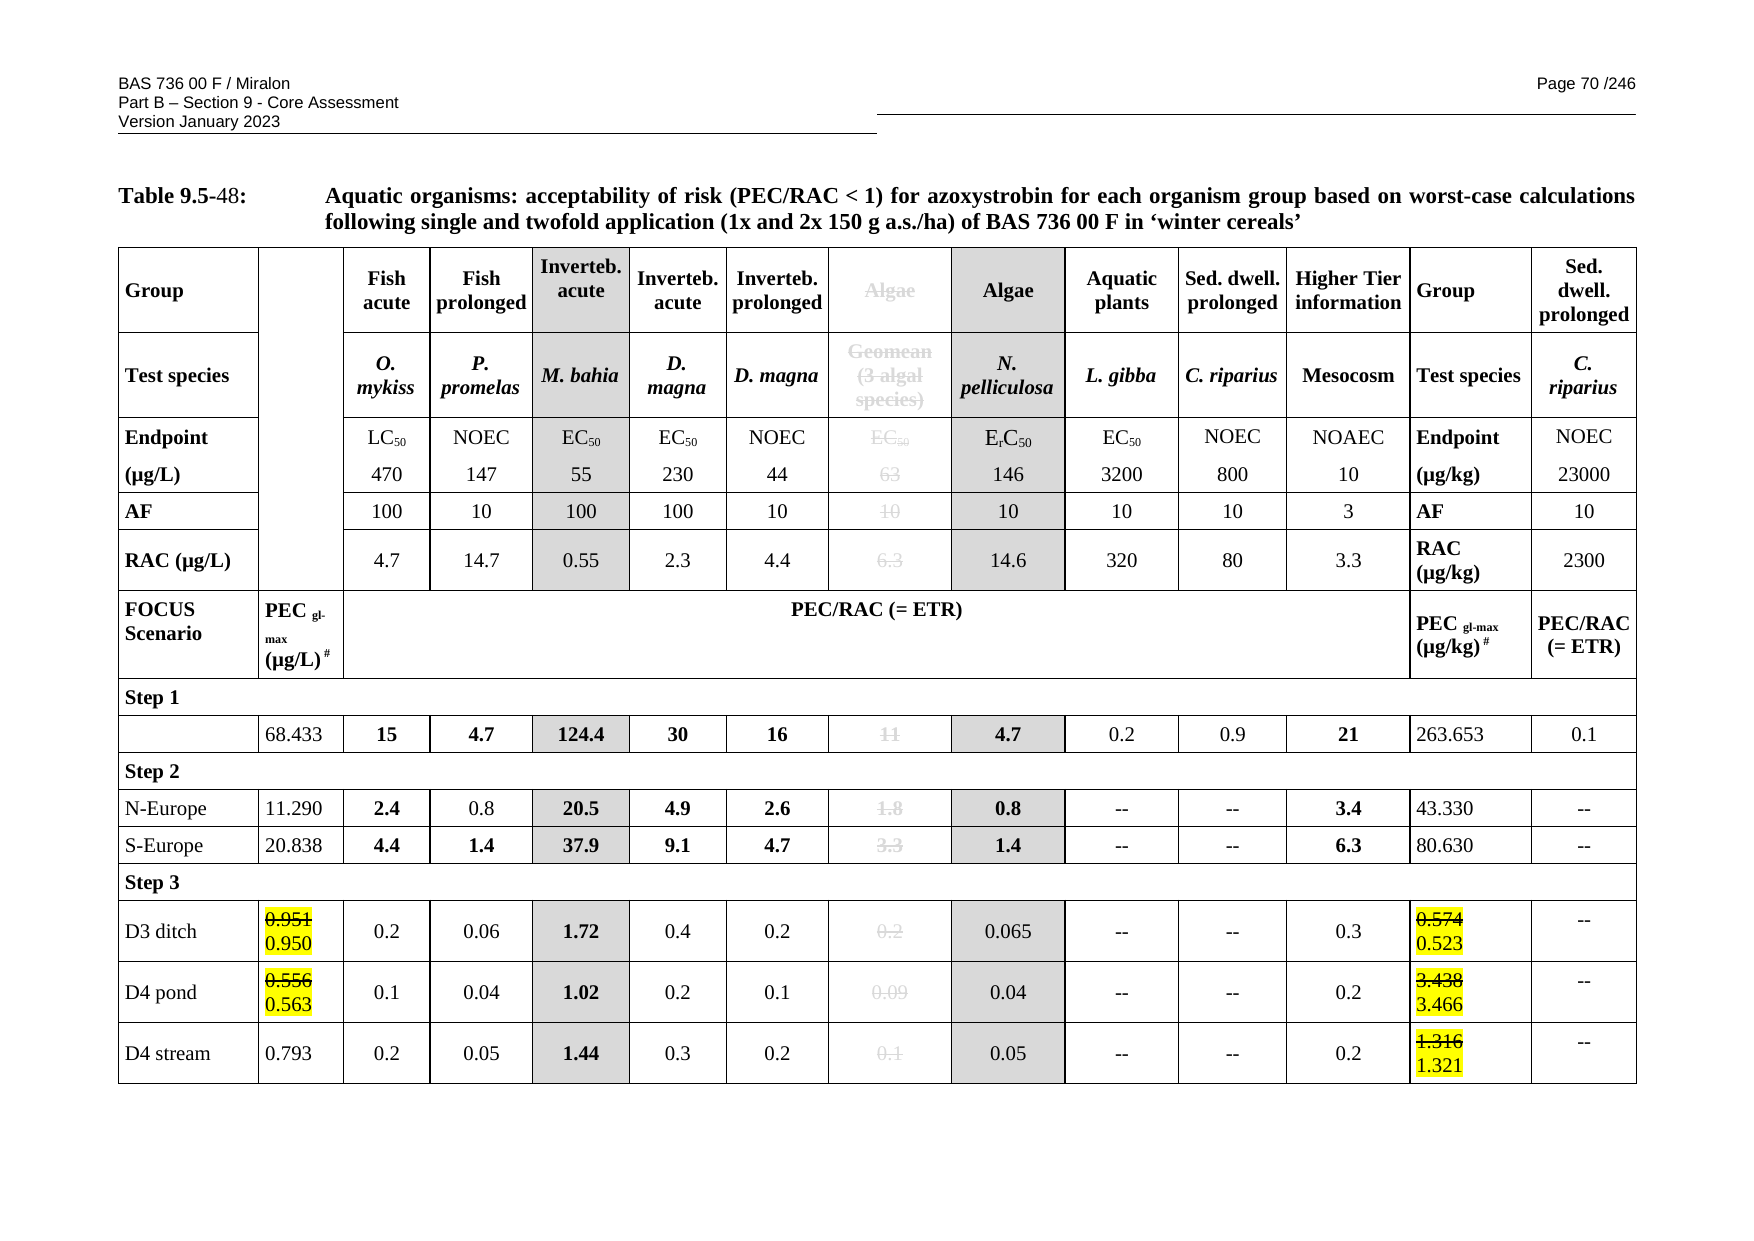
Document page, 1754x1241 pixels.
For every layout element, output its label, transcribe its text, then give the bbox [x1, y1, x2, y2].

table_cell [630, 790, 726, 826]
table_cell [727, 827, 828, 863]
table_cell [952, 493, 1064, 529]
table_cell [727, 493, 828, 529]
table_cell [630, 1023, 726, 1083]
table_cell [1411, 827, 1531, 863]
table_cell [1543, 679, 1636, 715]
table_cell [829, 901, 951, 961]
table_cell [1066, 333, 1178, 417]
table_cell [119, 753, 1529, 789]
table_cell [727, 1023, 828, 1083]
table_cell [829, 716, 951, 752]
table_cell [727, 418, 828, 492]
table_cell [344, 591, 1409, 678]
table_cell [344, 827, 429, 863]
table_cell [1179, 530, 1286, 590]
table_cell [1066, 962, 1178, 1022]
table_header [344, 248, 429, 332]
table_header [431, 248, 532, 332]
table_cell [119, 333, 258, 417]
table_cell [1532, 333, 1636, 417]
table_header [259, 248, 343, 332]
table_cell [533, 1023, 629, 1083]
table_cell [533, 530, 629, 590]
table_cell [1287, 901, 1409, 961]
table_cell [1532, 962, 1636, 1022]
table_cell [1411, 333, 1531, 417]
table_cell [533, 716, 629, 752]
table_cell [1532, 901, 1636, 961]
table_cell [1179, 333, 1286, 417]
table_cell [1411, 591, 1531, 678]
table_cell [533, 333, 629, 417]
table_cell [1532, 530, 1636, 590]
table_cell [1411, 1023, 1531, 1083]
text Table 9.5-9: Aquatic organisms: acceptability of risk (PEC/RAC < 1) for azoxystrobin for each organism group based on worst-case calculations following single and twofold application (1x and 2x 150 g a.s./ha) of BAS 736 00 F in ‘winter cereals’ [118, 182, 1636, 234]
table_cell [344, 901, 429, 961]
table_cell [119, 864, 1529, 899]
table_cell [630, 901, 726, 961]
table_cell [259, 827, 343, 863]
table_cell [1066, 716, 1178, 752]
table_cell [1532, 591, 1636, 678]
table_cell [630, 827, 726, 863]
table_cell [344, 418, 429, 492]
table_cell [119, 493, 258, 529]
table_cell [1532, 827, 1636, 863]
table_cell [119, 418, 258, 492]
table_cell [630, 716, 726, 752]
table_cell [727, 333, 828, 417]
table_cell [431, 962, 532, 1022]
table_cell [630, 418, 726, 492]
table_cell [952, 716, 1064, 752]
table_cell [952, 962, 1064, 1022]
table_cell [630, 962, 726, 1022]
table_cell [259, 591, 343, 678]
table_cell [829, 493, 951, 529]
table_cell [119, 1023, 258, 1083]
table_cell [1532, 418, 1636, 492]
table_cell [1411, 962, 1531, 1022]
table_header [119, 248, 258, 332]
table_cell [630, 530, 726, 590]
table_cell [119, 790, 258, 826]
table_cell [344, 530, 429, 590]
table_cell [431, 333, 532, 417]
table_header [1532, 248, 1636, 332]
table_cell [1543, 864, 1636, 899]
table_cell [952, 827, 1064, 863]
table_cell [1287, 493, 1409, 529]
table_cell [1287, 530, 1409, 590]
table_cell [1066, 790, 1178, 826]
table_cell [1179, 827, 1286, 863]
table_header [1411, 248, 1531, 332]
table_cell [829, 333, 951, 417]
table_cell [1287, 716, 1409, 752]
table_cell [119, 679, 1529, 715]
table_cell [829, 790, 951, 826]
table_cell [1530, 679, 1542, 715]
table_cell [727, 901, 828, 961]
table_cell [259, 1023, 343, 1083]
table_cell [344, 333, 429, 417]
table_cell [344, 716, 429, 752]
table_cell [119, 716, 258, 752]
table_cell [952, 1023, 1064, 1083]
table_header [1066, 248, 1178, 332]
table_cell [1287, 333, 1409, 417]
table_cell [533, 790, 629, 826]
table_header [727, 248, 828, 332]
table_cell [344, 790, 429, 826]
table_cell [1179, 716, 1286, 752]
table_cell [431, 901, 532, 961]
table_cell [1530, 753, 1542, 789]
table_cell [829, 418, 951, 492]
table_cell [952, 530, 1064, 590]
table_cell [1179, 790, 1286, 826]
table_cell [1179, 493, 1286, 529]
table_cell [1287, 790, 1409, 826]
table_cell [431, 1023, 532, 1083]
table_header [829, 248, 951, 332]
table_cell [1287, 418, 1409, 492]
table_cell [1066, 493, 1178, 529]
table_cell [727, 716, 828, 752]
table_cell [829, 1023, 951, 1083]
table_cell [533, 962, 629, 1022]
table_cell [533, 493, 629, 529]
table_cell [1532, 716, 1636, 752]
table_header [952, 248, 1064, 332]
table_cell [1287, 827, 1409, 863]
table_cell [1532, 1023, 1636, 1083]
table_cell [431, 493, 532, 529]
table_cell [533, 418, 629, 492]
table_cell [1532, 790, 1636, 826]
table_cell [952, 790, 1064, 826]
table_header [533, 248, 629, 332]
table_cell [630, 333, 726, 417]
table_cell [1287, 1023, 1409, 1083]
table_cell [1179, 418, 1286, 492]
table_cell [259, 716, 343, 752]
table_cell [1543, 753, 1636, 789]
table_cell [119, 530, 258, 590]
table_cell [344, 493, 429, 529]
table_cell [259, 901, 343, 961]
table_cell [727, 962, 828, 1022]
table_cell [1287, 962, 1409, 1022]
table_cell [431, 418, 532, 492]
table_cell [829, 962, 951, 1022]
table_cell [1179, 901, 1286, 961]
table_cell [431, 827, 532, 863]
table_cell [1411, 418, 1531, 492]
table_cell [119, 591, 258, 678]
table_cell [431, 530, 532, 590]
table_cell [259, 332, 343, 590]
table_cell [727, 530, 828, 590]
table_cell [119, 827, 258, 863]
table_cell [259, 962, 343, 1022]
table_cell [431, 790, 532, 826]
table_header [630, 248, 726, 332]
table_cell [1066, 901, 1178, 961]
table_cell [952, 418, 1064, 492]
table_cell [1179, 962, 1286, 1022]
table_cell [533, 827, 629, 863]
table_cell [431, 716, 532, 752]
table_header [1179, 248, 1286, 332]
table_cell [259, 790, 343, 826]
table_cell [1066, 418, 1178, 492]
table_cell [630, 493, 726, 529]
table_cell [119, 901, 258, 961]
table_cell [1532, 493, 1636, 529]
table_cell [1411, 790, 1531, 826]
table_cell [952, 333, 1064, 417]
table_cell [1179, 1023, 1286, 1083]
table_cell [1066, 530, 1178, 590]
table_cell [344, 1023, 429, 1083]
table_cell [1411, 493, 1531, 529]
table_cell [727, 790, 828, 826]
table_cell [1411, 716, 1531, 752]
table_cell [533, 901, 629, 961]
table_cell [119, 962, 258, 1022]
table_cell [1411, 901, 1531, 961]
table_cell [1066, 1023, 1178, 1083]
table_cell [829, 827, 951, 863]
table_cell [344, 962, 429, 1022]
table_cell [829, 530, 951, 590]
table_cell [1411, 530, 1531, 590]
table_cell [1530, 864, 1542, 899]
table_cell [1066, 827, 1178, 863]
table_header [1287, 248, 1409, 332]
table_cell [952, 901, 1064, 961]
